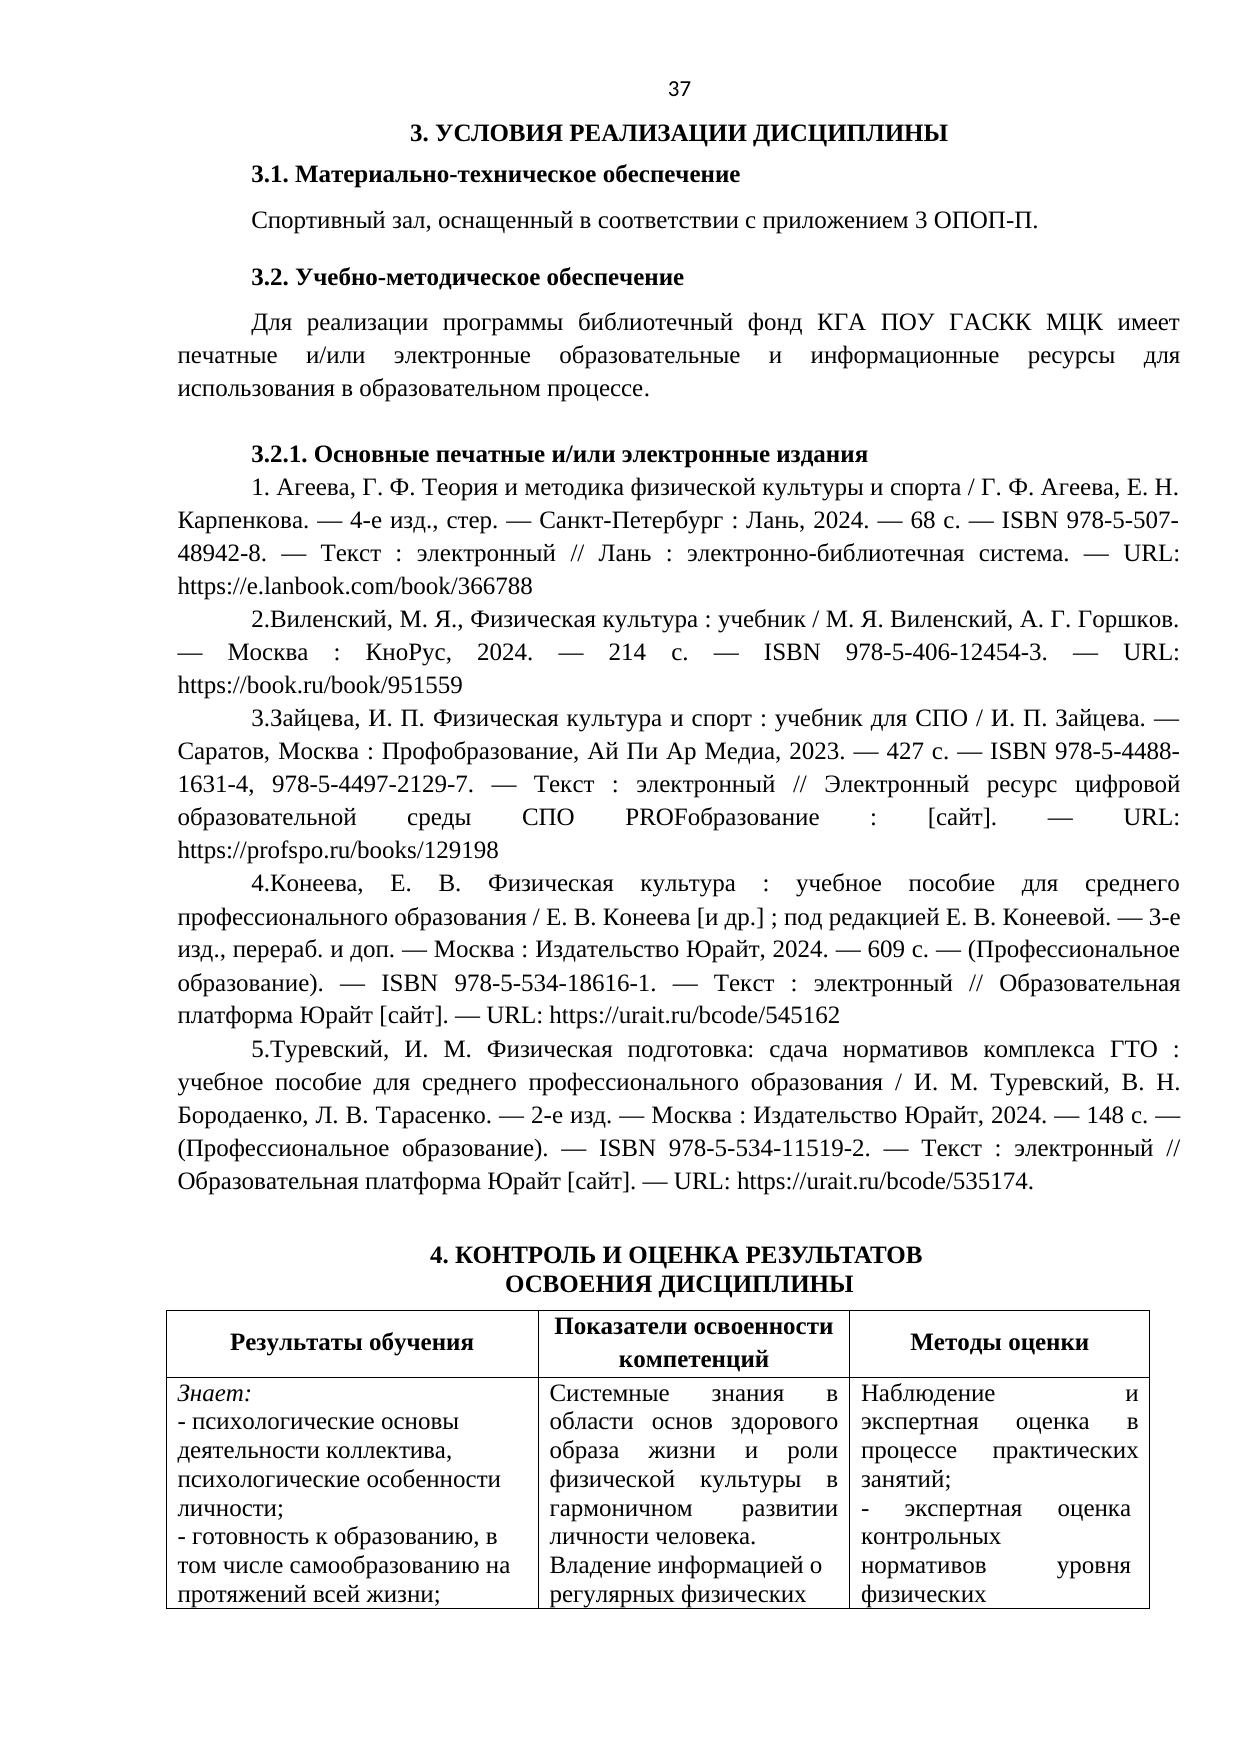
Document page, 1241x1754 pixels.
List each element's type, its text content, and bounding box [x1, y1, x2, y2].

text 4.Конеева, Е. В. Физическая культура : учебное пособие для среднего профессионального образования / Е. В. Конеева [и др.] ; под редакцией Е. В. Конеевой. — 3-е изд., перераб. и доп. — Москва : Издательство Юрайт, 2024. — 609 с. — (Профессиональное образование). — ISBN 978-5-534-18616-1. — Текст : электронный // Образовательная платформа Юрайт [сайт]. — URL: https://urait.ru/bcode/545162 [177, 868, 1181, 1029]
list Для реализации программы библиотечный фонд КГА ПОУ ГАСКК МЦК имеет печатные и/или электронные образовательные и информационные ресурсы для использования в образовательном процессе. [177, 307, 1181, 402]
table_header Методы оценки [850, 1311, 1149, 1377]
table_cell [167, 1378, 538, 1608]
text 4. Контроль и оценка результатов освоения ДИСЦИПЛИНЫ [177, 1240, 1181, 1297]
text 3. Условия реализации ДИСЦИПЛИНЫ [177, 118, 1181, 147]
table_header Показатели освоенности компетенций [539, 1311, 849, 1377]
text 2.Виленский, М. Я., Физическая культура : учебник / М. Я. Виленский, А. Г. Горшков. — Москва : КноРус, 2024. — 214 с. — ISBN 978-5-406-12454-3. — URL: https://book.ru/book/951559 [177, 604, 1181, 699]
text 1. Агеева, Г. Ф. Теория и методика физической культуры и спорта / Г. Ф. Агеева, Е. Н. Карпенкова. — 4-е изд., стер. — Санкт-Петербург : Лань, 2024. — 68 с. — ISBN 978-5-507-48942-8. — Текст : электронный // Лань : электронно-библиотечная система. — URL: https://e.lanbook.com/book/366788 [177, 472, 1181, 600]
table_header Результаты обучения [167, 1311, 538, 1377]
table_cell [539, 1378, 849, 1608]
text 3.1. Материально-техническое обеспечение [177, 159, 1181, 188]
text 3.Зайцева, И. П. Физическая культура и спорт : учебник для СПО / И. П. Зайцева. — Саратов, Москва : Профобразование, Ай Пи Ар Медиа, 2023. — 427 c. — ISBN 978-5-4488-1631-4, 978-5-4497-2129-7. — Текст : электронный // Электронный ресурс цифровой образовательной среды СПО PROFобразование : [сайт]. — URL: https://profspo.ru/books/129198 [177, 703, 1181, 864]
text 3.2. Учебно-методическое обеспечение [177, 262, 1181, 290]
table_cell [850, 1378, 1149, 1608]
list 3.2.1. Основные печатные и/или электронные издания [177, 439, 1181, 468]
text 5.Туревский, И. М. Физическая подготовка: сдача нормативов комплекса ГТО : учебное пособие для среднего профессионального образования / И. М. Туревский, В. Н. Бородаенко, Л. В. Тарасенко. — 2-е изд. — Москва : Издательство Юрайт, 2024. — 148 с. — (Профессиональное образование). — ISBN 978-5-534-11519-2. — Текст : электронный // Образовательная платформа Юрайт [сайт]. — URL: https://urait.ru/bcode/535174. [177, 1034, 1181, 1194]
text Спортивный зал, оснащенный в соответствии с приложением 3 ОПОП-П. [177, 205, 1181, 234]
